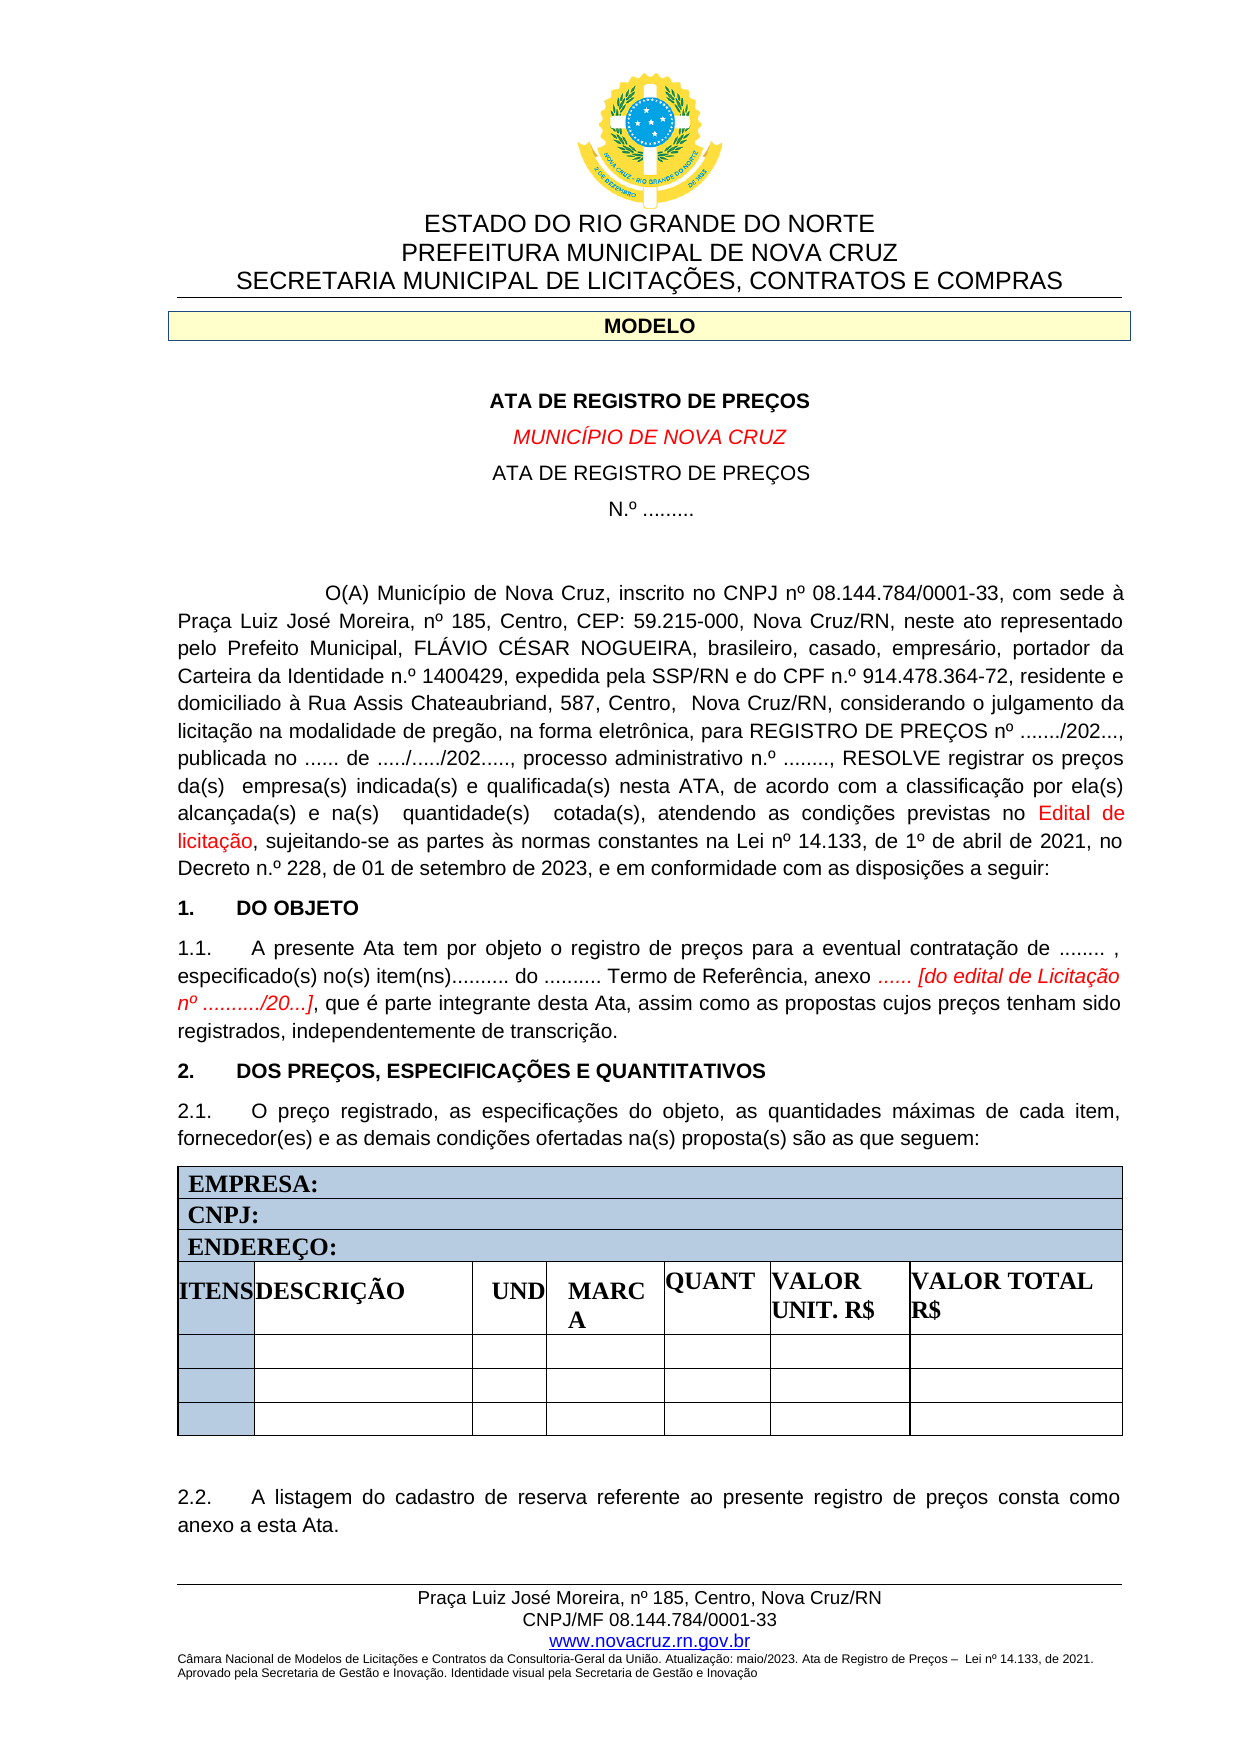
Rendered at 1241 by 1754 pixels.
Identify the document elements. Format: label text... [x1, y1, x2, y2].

table_cell ITENS [179, 1262, 254, 1334]
table_cell MARCA [547, 1262, 664, 1334]
table_cell [547, 1403, 664, 1435]
text DO OBJETO [177, 896, 1122, 920]
text DOS PREÇOS, ESPECIFICAÇÕES E QUANTITATIVOS [177, 1058, 1122, 1082]
table_cell [665, 1369, 770, 1402]
text A presente Ata tem por objeto o registro de preços para a eventual contratação de ........ , especificado(s) no(s) item(ns).......... do .......... Termo de Referência, anexo ...... [do edital de Licitação nº ........../20...], que é parte integrante desta Ata, assim como as propostas cujos preços tenham sido registrados, independentemente de transcrição. [177, 936, 1122, 1042]
text ATA DE REGISTRO DE PREÇOS [177, 461, 1125, 484]
text A listagem do cadastro de reserva referente ao presente registro de preços consta como anexo a esta Ata. [177, 1485, 1122, 1536]
text MODELO [169, 312, 1130, 340]
text N.º ......... [177, 497, 1125, 521]
table_cell QUANT [665, 1262, 770, 1334]
table_cell VALOR UNIT. R$ [771, 1262, 909, 1334]
table_cell [547, 1335, 664, 1368]
text MUNICÍPIO DE NOVA CRUZ [177, 425, 1124, 449]
table_cell [473, 1335, 546, 1368]
table_cell CNPJ: [179, 1199, 1122, 1229]
table_cell DESCRIÇÃO [255, 1262, 472, 1334]
table_cell [255, 1403, 472, 1435]
table_cell [547, 1369, 664, 1402]
table_cell [179, 1369, 254, 1402]
table_cell [911, 1403, 1122, 1435]
table_cell VALOR TOTAL R$ [911, 1262, 1122, 1334]
picture [577, 73, 723, 209]
table_cell ENDEREÇO: [179, 1230, 1122, 1261]
table_cell [473, 1369, 546, 1402]
table_cell [255, 1335, 472, 1368]
text O(A) Município de Nova Cruz, inscrito no CNPJ nº 08.144.784/0001-33, com sede à Praça Luiz José Moreira, nº 185, Centro, CEP: 59.215-000, Nova Cruz/RN, neste ato representado pelo Prefeito Municipal, FLÁVIO CÉSAR NOGUEIRA, brasileiro, casado, empresário, portador da Carteira da Identidade n.º 1400429, expedida pela SSP/RN e do CPF n.º 914.478.364-72, residente e domiciliado à Rua Assis Chateaubriand, 587, Centro, Nova Cruz/RN, considerando o julgamento da licitação na modalidade de pregão, na forma eletrônica, para REGISTRO DE PREÇOS nº ......./202..., publicada no ...... de ...../...../202....., processo administrativo n.º ........, RESOLVE registrar os preços da(s) empresa(s) indicada(s) e qualificada(s) nesta ATA, de acordo com a classificação por ela(s) alcançada(s) e na(s) quantidade(s) cotada(s), atendendo as condições previstas no Edital de licitação, sujeitando-se as partes às normas constantes na Lei nº 14.133, de 1º de abril de 2021, no Decreto n.º 228, de 01 de setembro de 2023, e em conformidade com as disposições a seguir: [177, 581, 1125, 880]
table_cell [179, 1335, 254, 1368]
table_cell [771, 1335, 909, 1368]
table_cell [911, 1369, 1122, 1402]
table_cell [665, 1335, 770, 1368]
table_cell [473, 1403, 546, 1435]
table_cell [179, 1403, 254, 1435]
table_cell [255, 1369, 472, 1402]
table_cell [771, 1403, 909, 1435]
table_cell [771, 1369, 909, 1402]
text O preço registrado, as especificações do objeto, as quantidades máximas de cada item, fornecedor(es) e as demais condições ofertadas na(s) proposta(s) são as que seguem: [177, 1098, 1122, 1150]
table_header EMPRESA: [179, 1167, 1122, 1198]
table_cell [911, 1335, 1122, 1368]
table_cell UND [473, 1262, 546, 1334]
table_cell [665, 1403, 770, 1435]
text ATA DE REGISTRO DE PREÇOS [177, 389, 1122, 413]
